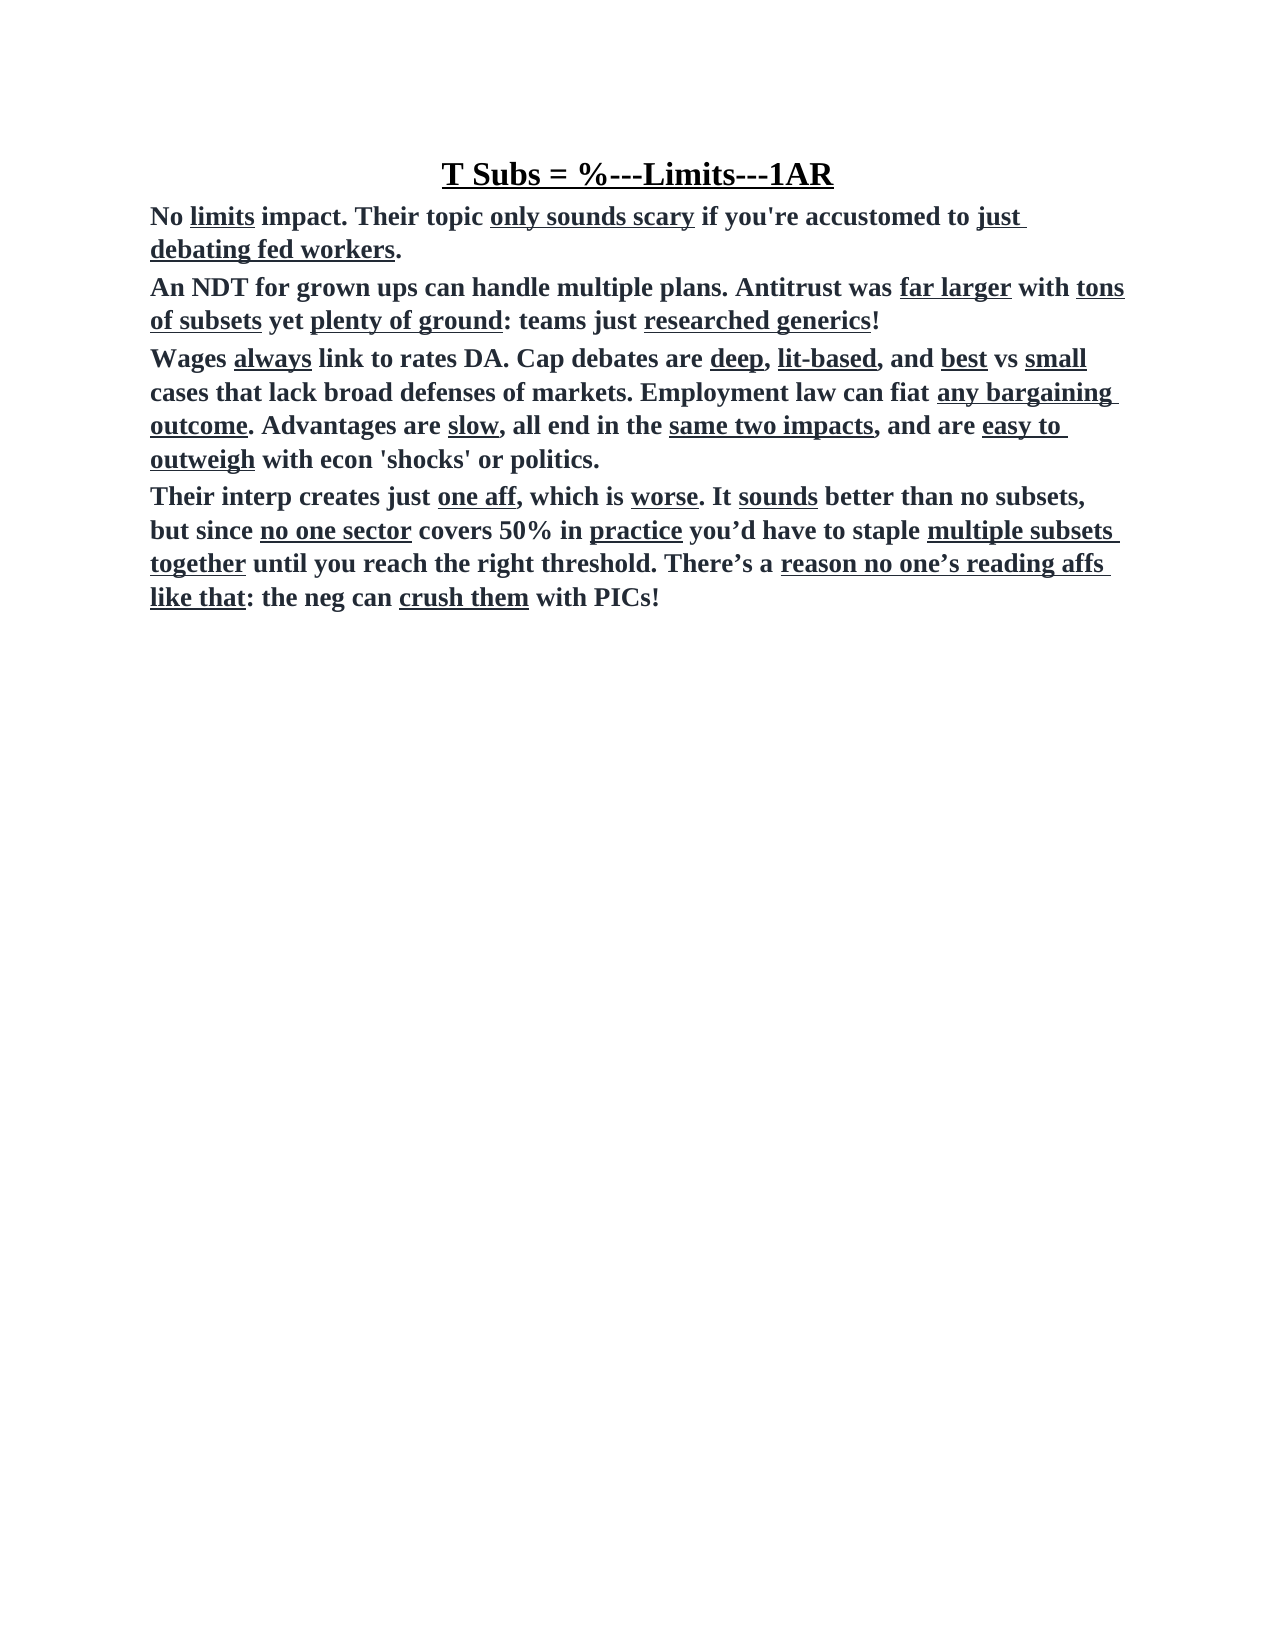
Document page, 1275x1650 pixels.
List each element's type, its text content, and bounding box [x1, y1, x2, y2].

text No limits impact. Their topic only sounds scary if you're accustomed to just debating fed workers. [150, 200, 1125, 264]
text Wages always link to rates DA. Cap debates are deep, lit-based, and best vs small cases that lack broad defenses of markets. Employment law can fiat any bargaining outcome. Advantages are slow, all end in the same two impacts, and are easy to outweigh with econ 'shocks' or politics. [150, 342, 1125, 474]
text T Subs = %---Limits---1AR [150, 154, 1125, 192]
text Their interp creates just one aff, which is worse. It sounds better than no subsets, but since no one sector covers 50% in practice you’d have to staple multiple subsets together until you reach the right threshold. There’s a reason no one’s reading affs like that: the neg can crush them with PICs! [150, 481, 1125, 612]
text An NDT for grown ups can handle multiple plans. Antitrust was far larger with tons of subsets yet plenty of ground: teams just researched generics! [150, 271, 1125, 336]
